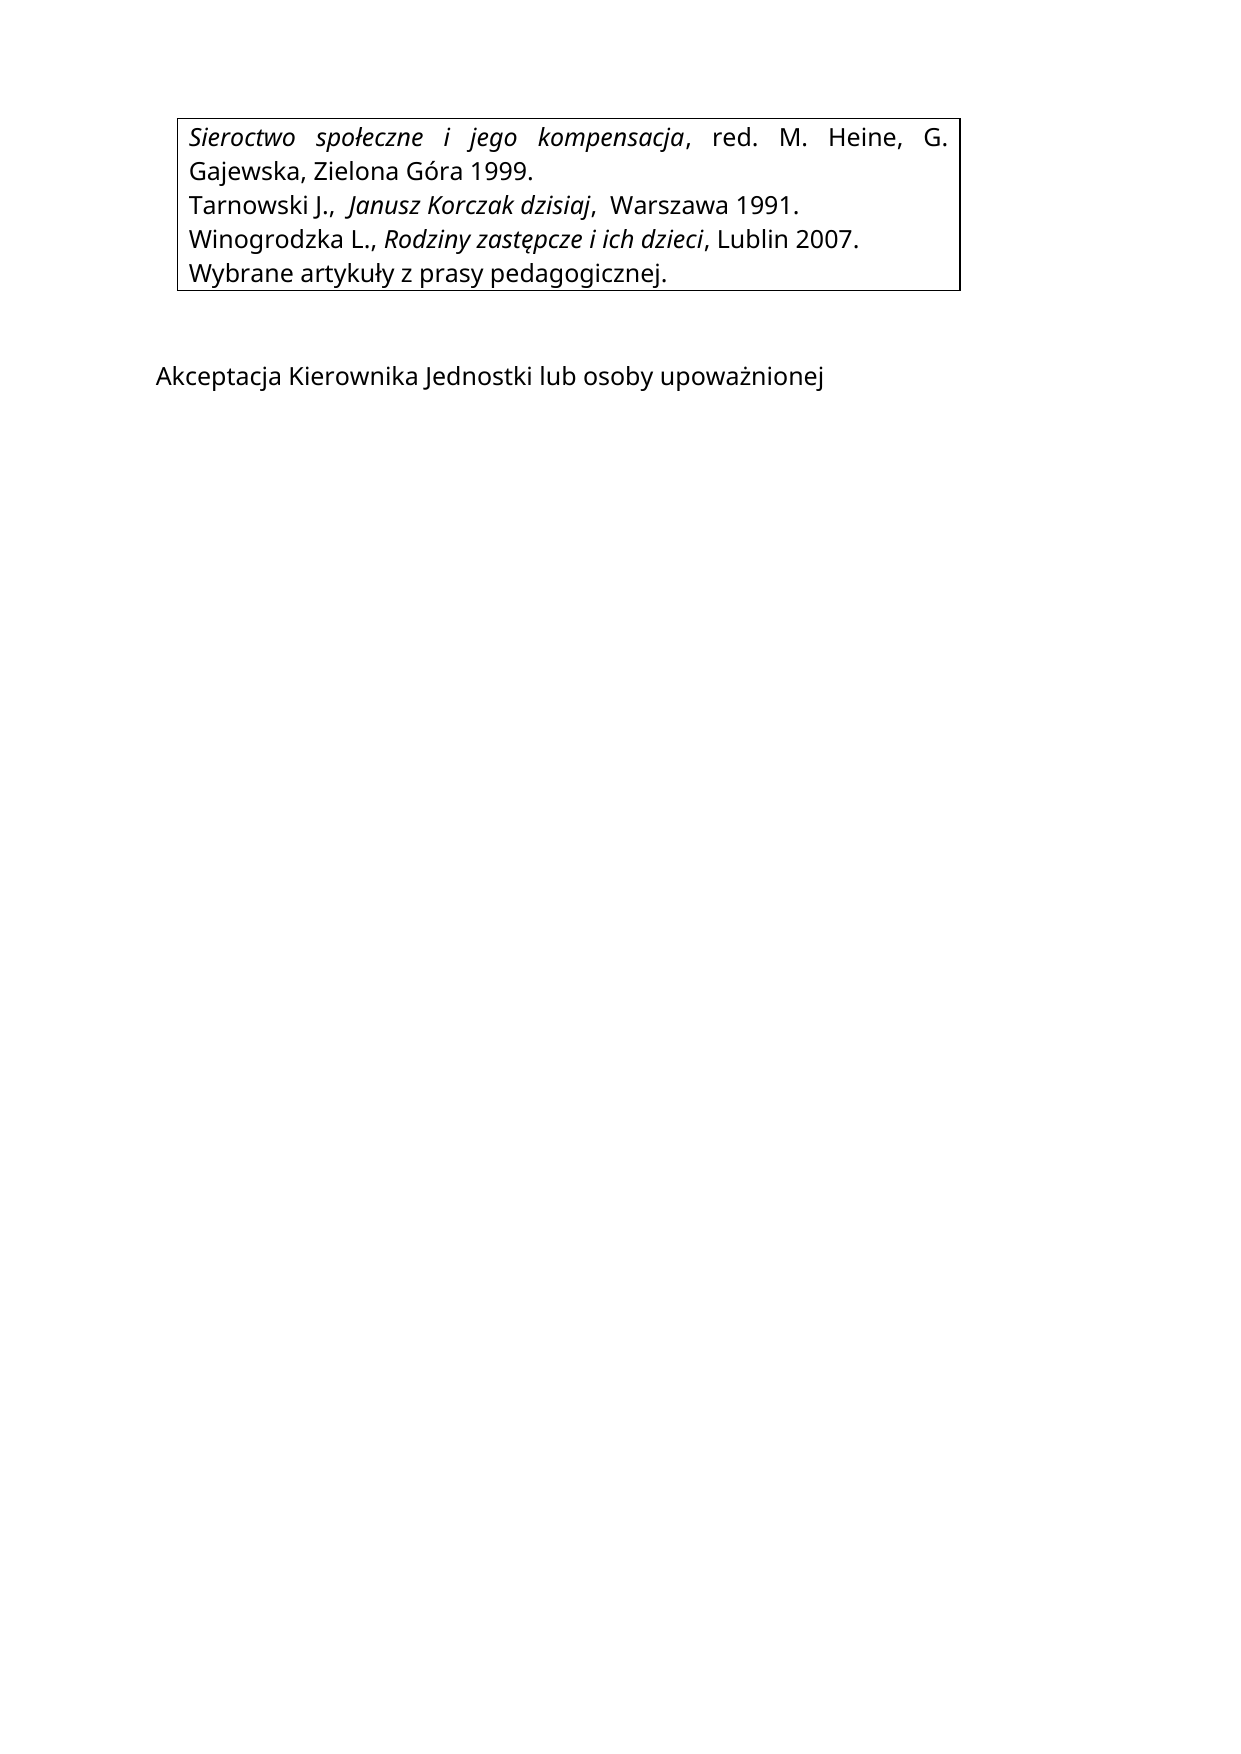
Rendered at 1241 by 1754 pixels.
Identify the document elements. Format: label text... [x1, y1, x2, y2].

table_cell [178, 119, 959, 289]
text Akceptacja Kierownika Jednostki lub osoby upoważnionej [156, 359, 1122, 393]
